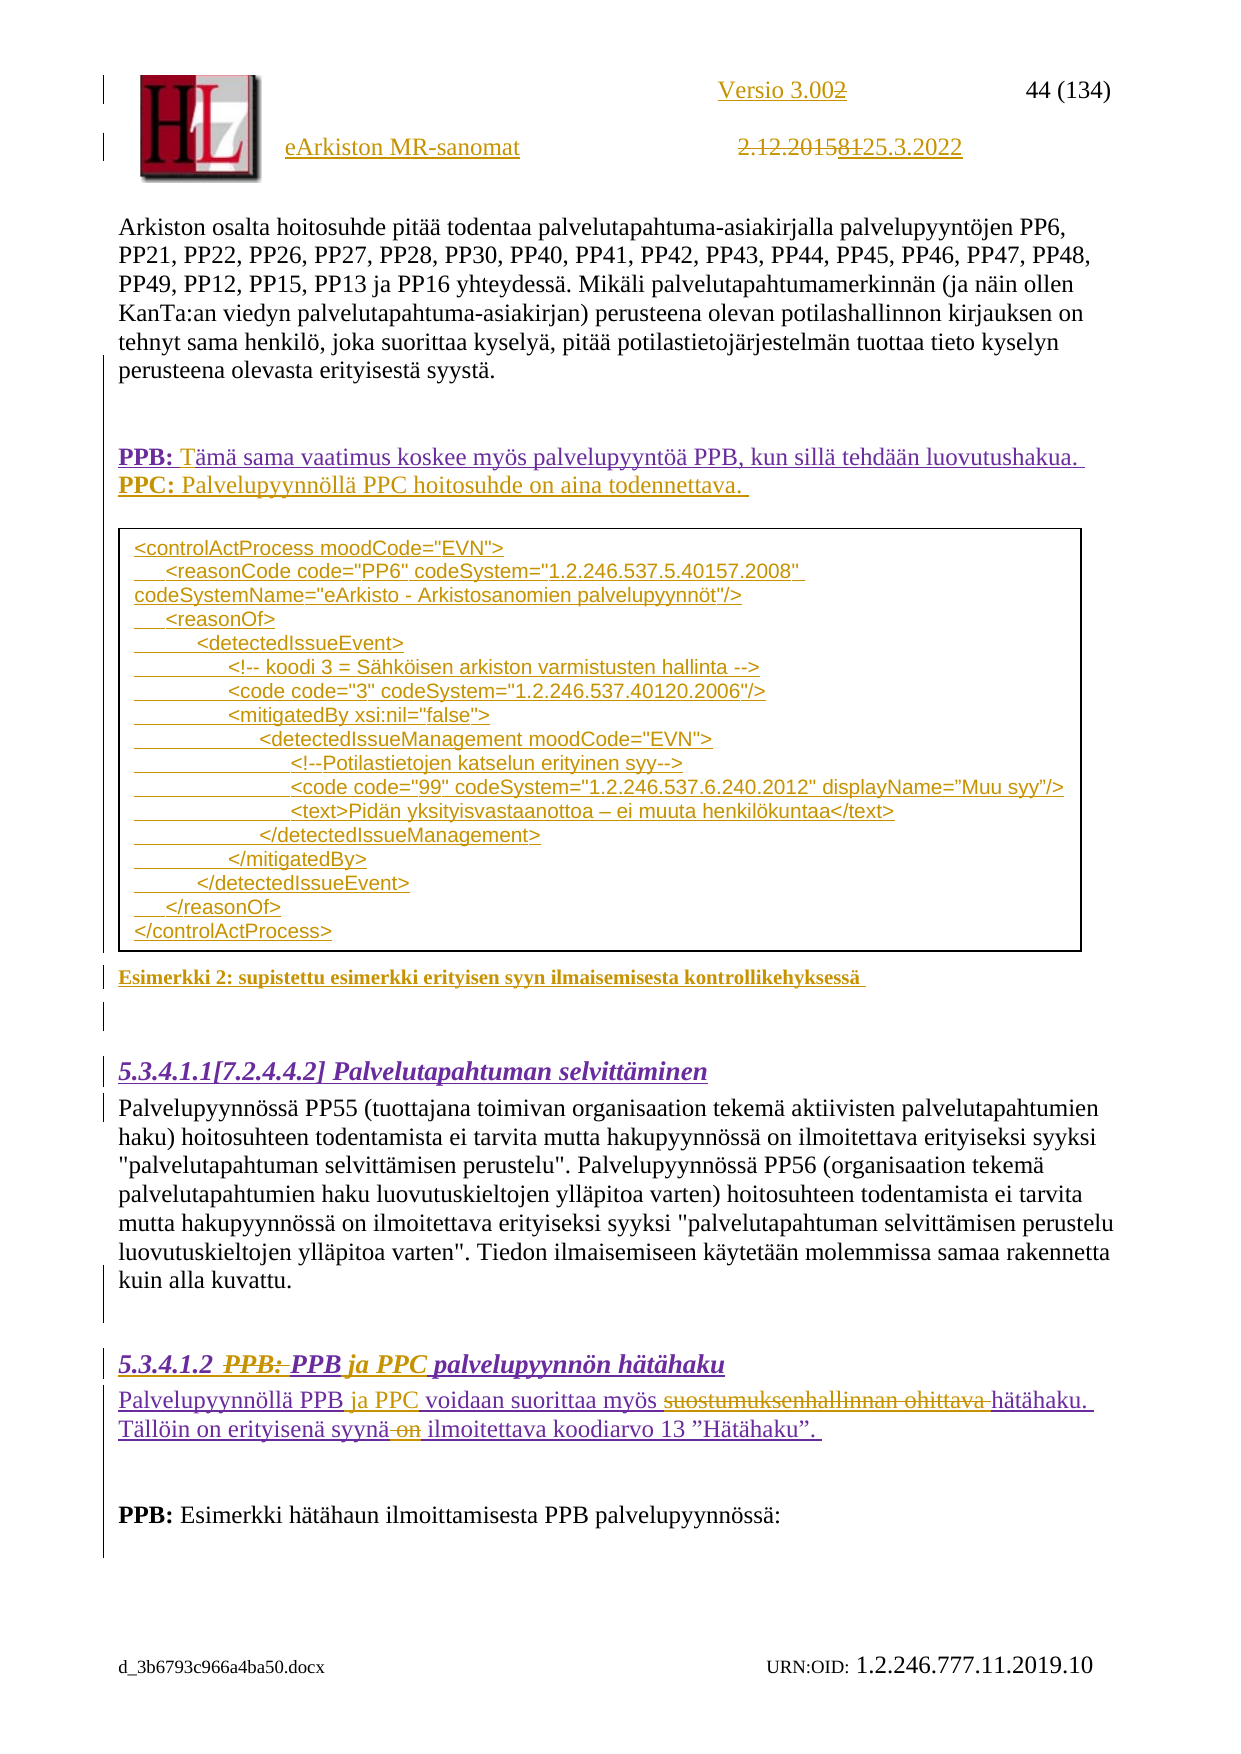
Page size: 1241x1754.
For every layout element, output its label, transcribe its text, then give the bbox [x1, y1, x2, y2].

text Arkiston osalta hoitosuhde pitää todentaa palvelutapahtuma-asiakirjalla palvelupyyntöjen PP6, PP21, PP22, PP26, PP27, PP28, PP30, PP40, PP41, PP42, PP43, PP44, PP45, PP46, PP47, PP48, PP49, PP12, PP15, PP13 ja PP16 yhteydessä. Mikäli palvelutapahtumamerkinnän (ja näin ollen KanTa:an viedyn palvelutapahtuma-asiakirjan) perusteena olevan potilashallinnon kirjauksen on tehnyt sama henkilö, joka suorittaa kyselyä, pitää potilastietojärjestelmän tuottaa tieto kyselyn perusteena olevasta erityisestä syystä. [118, 212, 1122, 384]
text Palvelupyynnössä PP55 (tuottajana toimivan organisaation tekemä aktiivisten palvelutapahtumien haku) hoitosuhteen todentamista ei tarvita mutta hakupyynnössä on ilmoitettava erityiseksi syyksi "palvelutapahtuman selvittämisen perustelu". Palvelupyynnössä PP56 (organisaation tekemä palvelutapahtumien haku luovutuskieltojen ylläpitoa varten) hoitosuhteen todentamista ei tarvita mutta hakupyynnössä on ilmoitettava erityiseksi syyksi "palvelutapahtuman selvittämisen perustelu luovutuskieltojen ylläpitoa varten". Tiedon ilmaisemiseen käytetään molemmissa samaa rakennetta kuin alla kuvattu. [118, 1093, 1122, 1294]
picture [140, 75, 263, 183]
